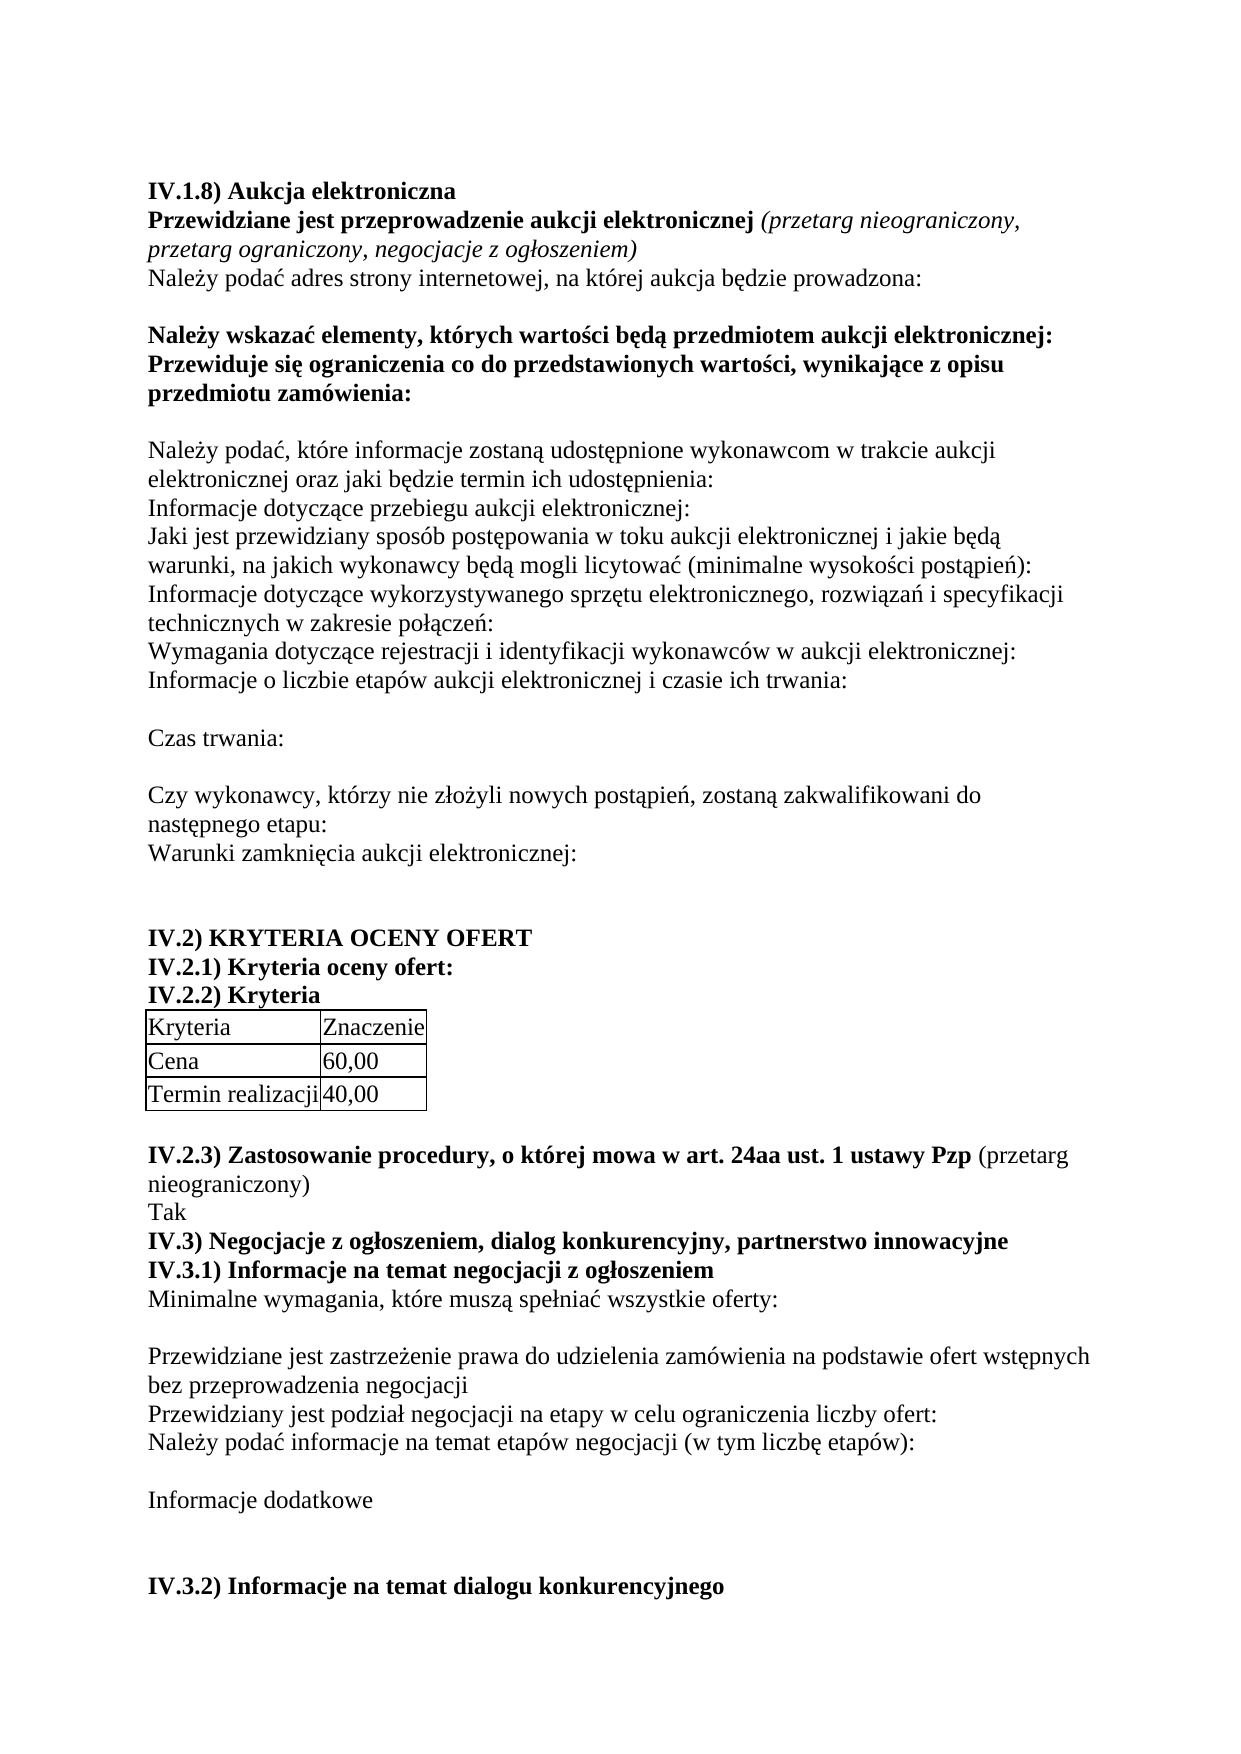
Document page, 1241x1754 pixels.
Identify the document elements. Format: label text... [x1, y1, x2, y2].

table_header Znaczenie [321, 1011, 426, 1043]
table_header Kryteria [147, 1011, 320, 1043]
text IV.2) KRYTERIA OCENY OFERT IV.2.1) Kryteria oceny ofert: IV.2.2) Kryteria [148, 894, 1093, 1009]
text IV.1.8) Aukcja elektroniczna Przewidziane jest przeprowadzenie aukcji elektronicznej (przetarg nieograniczony, przetarg ograniczony, negocjacje z ogłoszeniem) Należy podać adres strony internetowej, na której aukcja będzie prowadzona: Należy wskazać elementy, których wartości będą przedmiotem aukcji elektronicznej: Przewiduje się ograniczenia co do przedstawionych wartości, wynikające z opisu przedmiotu zamówienia: Należy podać, które informacje zostaną udostępnione wykonawcom w trakcie aukcji elektronicznej oraz jaki będzie termin ich udostępnienia: Informacje dotyczące przebiegu aukcji elektronicznej: Jaki jest przewidziany sposób postępowania w toku aukcji elektronicznej i jakie będą warunki, na jakich wykonawcy będą mogli licytować (minimalne wysokości postąpień): Informacje dotyczące wykorzystywanego sprzętu elektronicznego, rozwiązań i specyfikacji technicznych w zakresie połączeń: Wymagania dotyczące rejestracji i identyfikacji wykonawców w aukcji elektronicznej: Informacje o liczbie etapów aukcji elektronicznej i czasie ich trwania: [148, 148, 1093, 694]
table_cell 60,00 [321, 1045, 426, 1076]
table_cell Termin realizacji [147, 1078, 320, 1110]
table_cell 40,00 [321, 1078, 426, 1110]
text Czas trwania: Czy wykonawcy, którzy nie złożyli nowych postąpień, zostaną zakwalifikowani do następnego etapu: Warunki zamknięcia aukcji elektronicznej: [148, 694, 1093, 894]
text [148, 1111, 1093, 1600]
table_cell Cena [147, 1045, 320, 1076]
